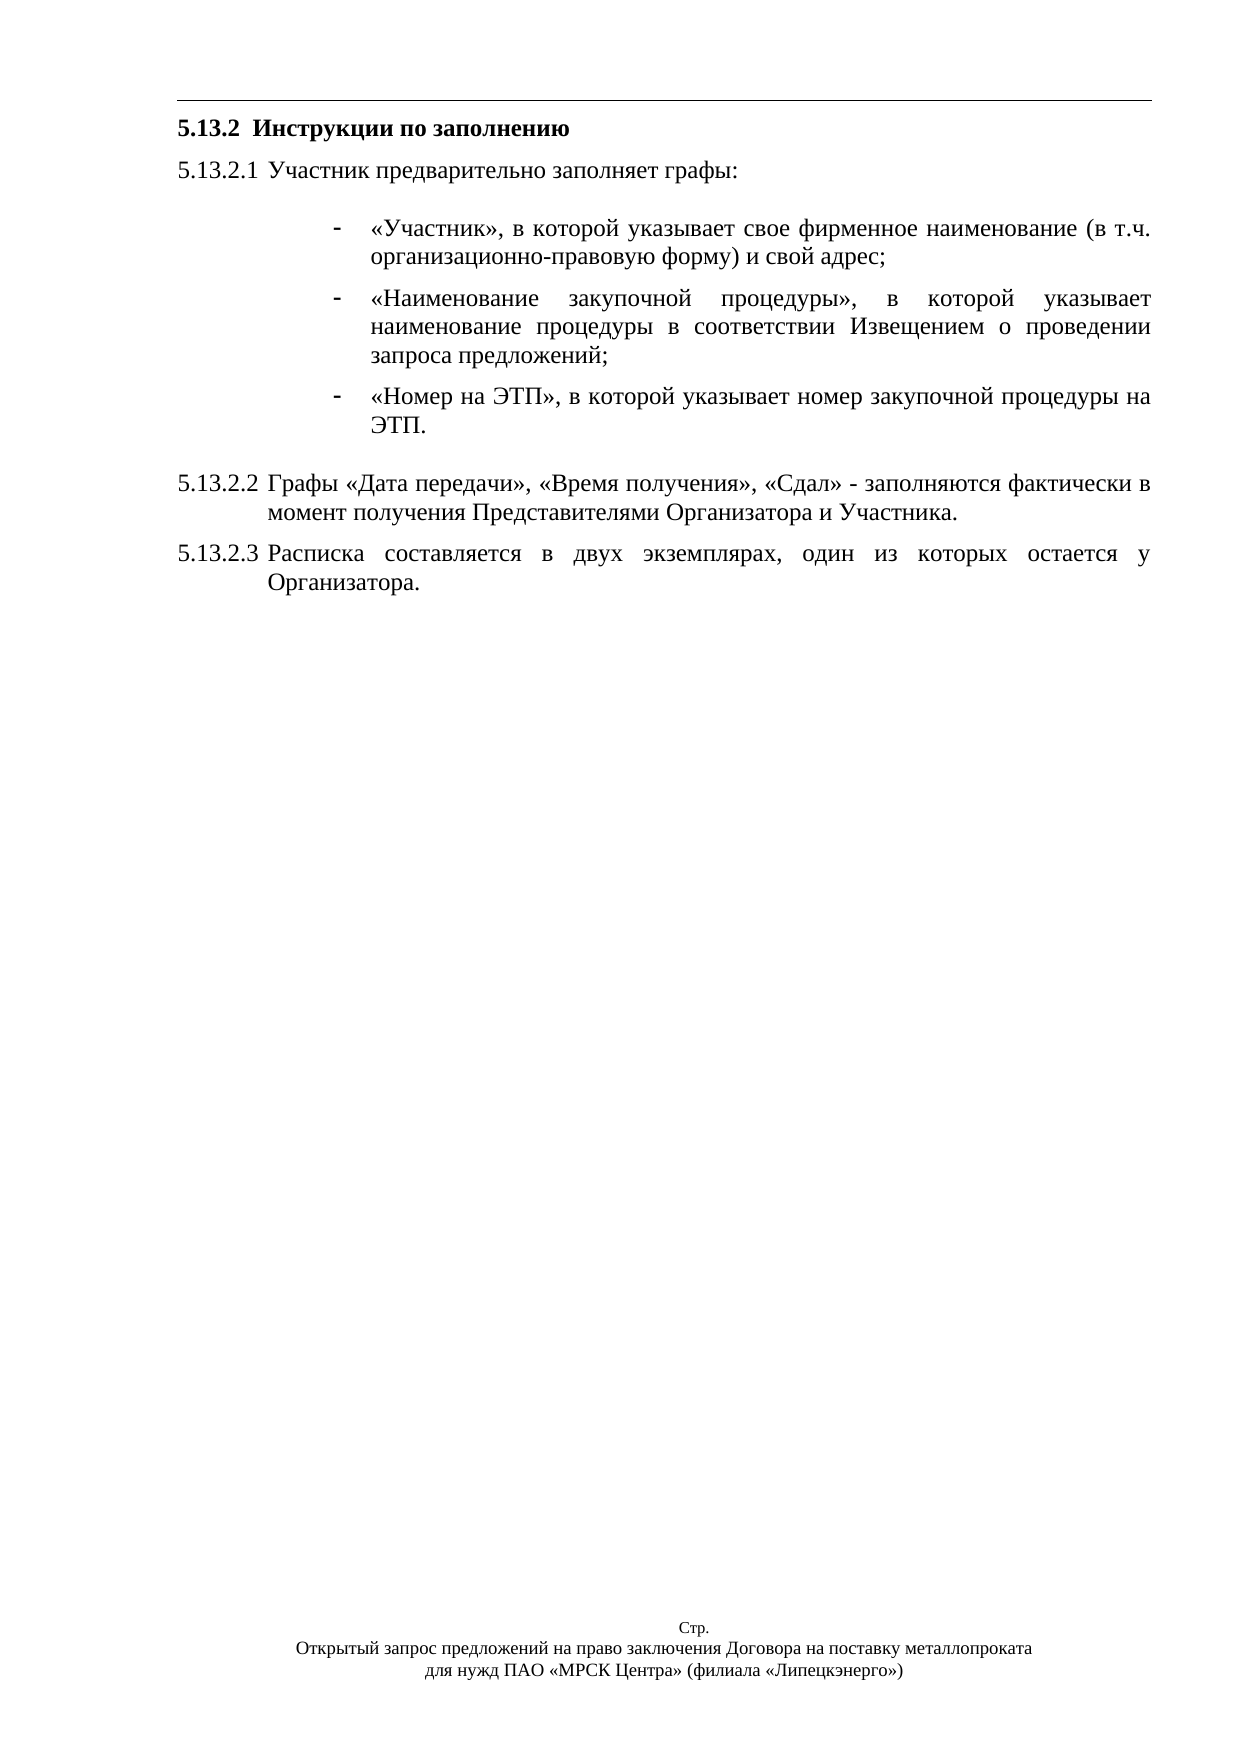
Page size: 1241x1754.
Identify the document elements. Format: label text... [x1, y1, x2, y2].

list «Наименование закупочной процедуры», в которой указывает наименование процедуры в соответствии Извещением о проведении запроса предложений; [333, 283, 1152, 369]
list «Участник», в которой указывает свое фирменное наименование (в т.ч. организационно-правовую форму) и свой адрес; [333, 213, 1152, 270]
subtitle Инструкции по заполнению [177, 113, 1152, 142]
list «Номер на ЭТП», в которой указывает номер закупочной процедуры на ЭТП. [333, 381, 1152, 439]
list Участник предварительно заполняет графы: [177, 155, 1152, 183]
list Расписка составляется в двух экземплярах, один из которых остается у Организатора. [177, 538, 1152, 596]
list Графы «Дата передачи», «Время получения», «Сдал» - заполняются фактически в момент получения Представителями Организатора и Участника. [177, 468, 1152, 526]
